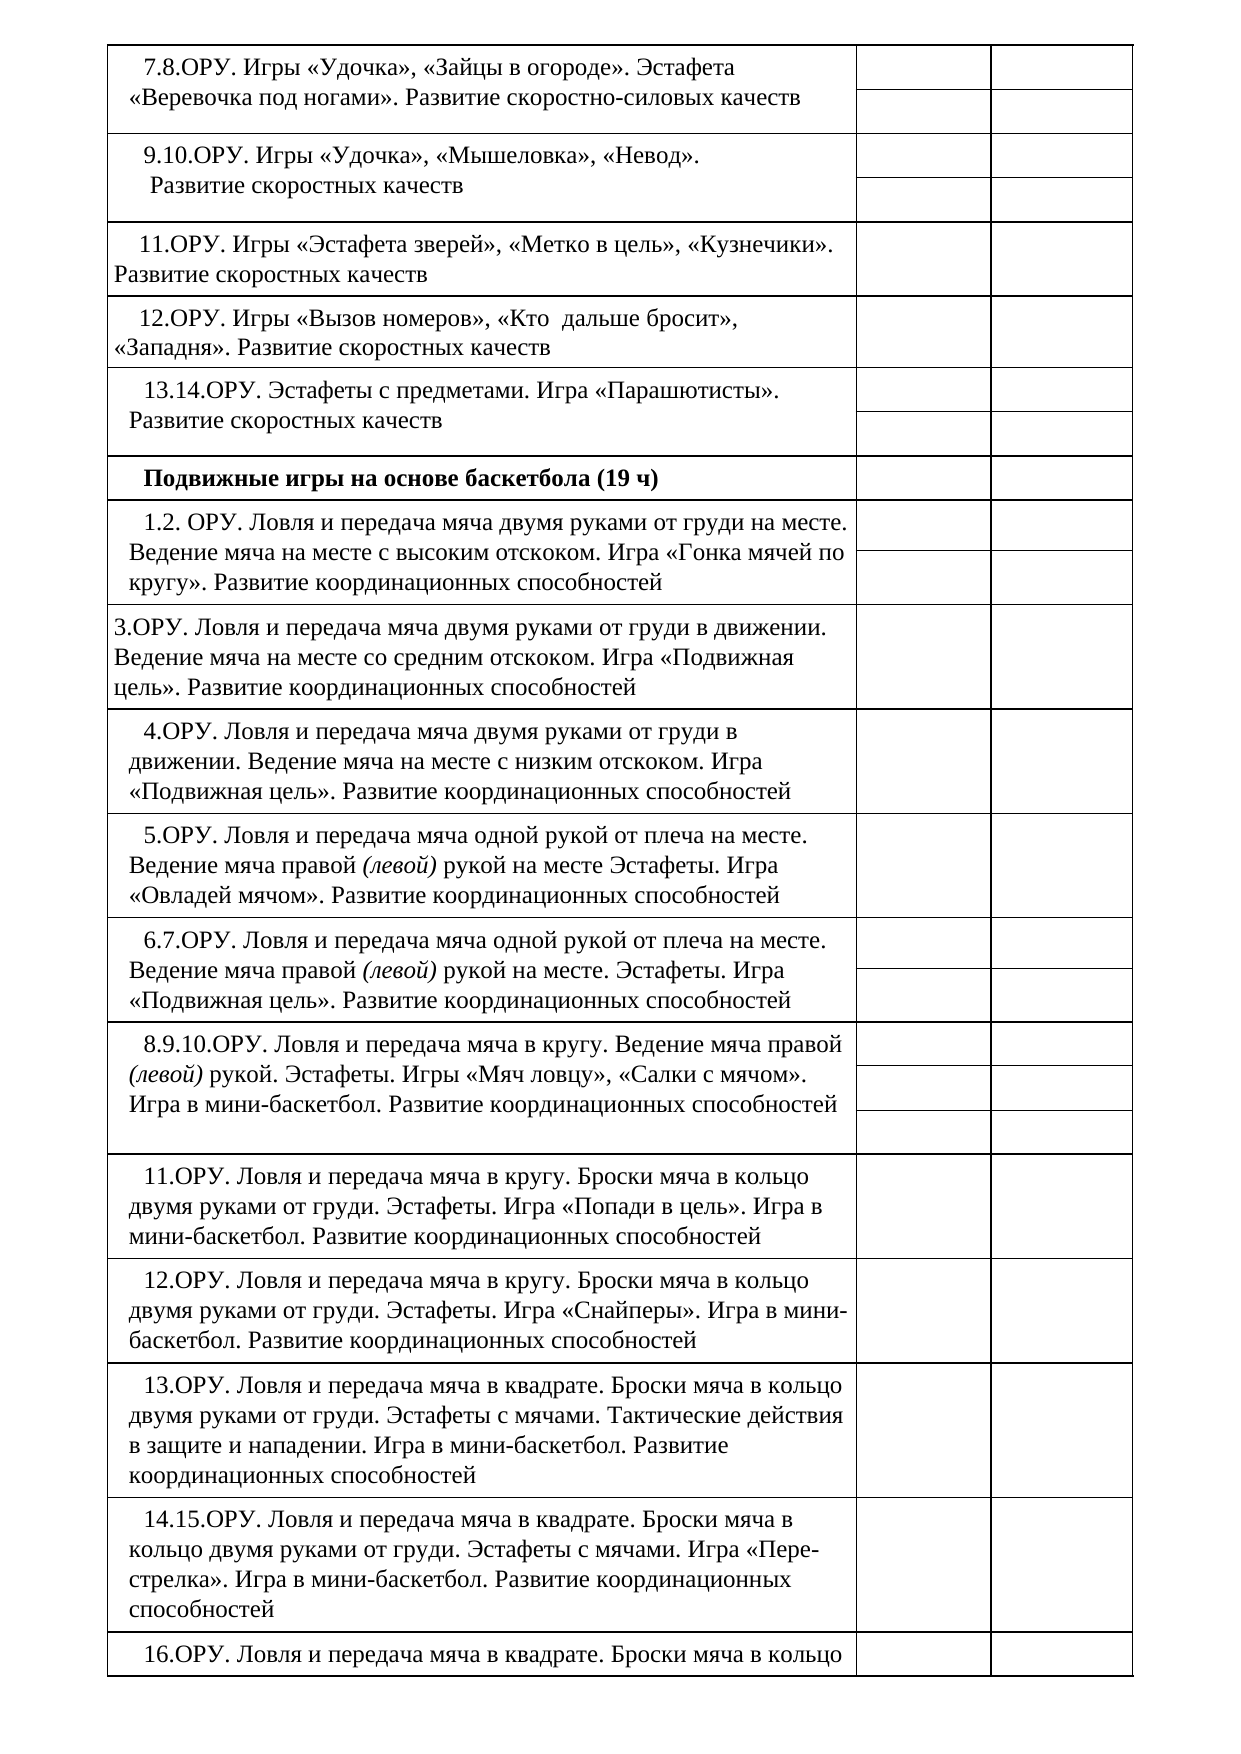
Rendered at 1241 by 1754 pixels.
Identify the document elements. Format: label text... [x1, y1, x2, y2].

table_cell [992, 969, 1132, 1021]
table_cell [992, 1364, 1132, 1496]
table_cell 8.9.10.ОРУ. Ловля и передача мяча в кругу. Ведение мяча правой (левой) рукой. Эстафеты. Игры «Мяч ловцу», «Салки с мячом». Игра в мини-баскетбол. Развитие координационных способностей [108, 1023, 856, 1153]
table_cell [992, 46, 1132, 88]
table_cell [857, 412, 990, 455]
table_cell [992, 710, 1132, 812]
table_cell 5.ОРУ. Ловля и передача мяча одной рукой от плеча на месте. Ведение мяча правой (левой) рукой на месте Эстафеты. Игра «Овладей мячом». Развитие координационных способностей [108, 814, 856, 917]
table_cell 12.ОРУ. Ловля и передача мяча в кругу. Броски мяча в кольцо двумя руками от груди. Эстафеты. Игра «Снайперы». Игра в мини-баскетбол. Развитие координационных способностей [108, 1259, 856, 1362]
table_cell [857, 1259, 990, 1362]
table_cell [992, 918, 1132, 967]
table_cell [992, 412, 1132, 455]
table_cell 6.7.ОРУ. Ловля и передача мяча одной рукой от плеча на месте. Ведение мяча правой (левой) рукой на месте. Эстафеты. Игра «Подвижная цель». Развитие координационных способностей [108, 918, 856, 1021]
table_cell [857, 457, 990, 499]
table_cell [992, 1023, 1132, 1065]
table_cell [857, 134, 990, 177]
table_cell 9.10.ОРУ. Игры «Удочка», «Мышеловка», «Невод». Развитие скоростных качеств [108, 134, 856, 221]
table_cell [857, 223, 990, 295]
table_cell [857, 551, 990, 604]
table_cell [992, 1155, 1132, 1258]
table_cell [857, 297, 990, 367]
table_cell [857, 501, 990, 550]
table_cell Подвижные игры на основе баскетбола (19 ч) [108, 457, 856, 499]
table_cell [857, 90, 990, 133]
table_cell [857, 46, 990, 88]
table_cell [992, 605, 1132, 708]
table_cell [992, 1066, 1132, 1109]
table_cell [992, 368, 1132, 411]
table_cell [857, 178, 990, 221]
table_cell 1.2. ОРУ. Ловля и передача мяча двумя руками от груди на месте. Ведение мяча на месте с высоким отскоком. Игра «Гонка мячей по кругу». Развитие координационных способностей [108, 501, 856, 604]
table_cell [992, 1111, 1132, 1153]
table_cell 13.14.ОРУ. Эстафеты с предметами. Игра «Парашютисты». Развитие скоростных качеств [108, 368, 856, 455]
table_cell 14.15.ОРУ. Ловля и передача мяча в квадрате. Броски мяча в кольцо двумя руками от груди. Эстафеты с мячами. Игра «Пере-стрелка». Игра в мини-баскетбол. Развитие координационных способностей [108, 1498, 856, 1631]
table_cell 7.8.ОРУ. Игры «Удочка», «Зайцы в огороде». Эстафета «Веревочка под ногами». Развитие скоростно-силовых качеств [108, 46, 856, 133]
table_cell [857, 1023, 990, 1065]
table_cell 12.ОРУ. Игры «Вызов номеров», «Кто дальше бросит», «Западня». Развитие скоростных качеств [108, 297, 856, 367]
table_cell [857, 969, 990, 1021]
table_cell [857, 1066, 990, 1109]
table_cell 4.ОРУ. Ловля и передача мяча двумя руками от груди в движении. Ведение мяча на месте с низким отскоком. Игра «Подвижная цель». Развитие координационных способностей [108, 710, 856, 812]
table_cell 11.ОРУ. Ловля и передача мяча в кругу. Броски мяча в кольцо двумя руками от груди. Эстафеты. Игра «Попади в цель». Игра в мини-баскетбол. Развитие координационных способностей [108, 1155, 856, 1258]
table_cell [992, 223, 1132, 295]
table_cell [992, 178, 1132, 221]
table_cell [857, 1498, 990, 1631]
table_cell [992, 457, 1132, 499]
table_cell [992, 1498, 1132, 1631]
table_cell 13.ОРУ. Ловля и передача мяча в квадрате. Броски мяча в кольцо двумя руками от груди. Эстафеты с мячами. Тактические действия в защите и нападении. Игра в мини-баскетбол. Развитие координационных способностей [108, 1364, 856, 1496]
table_cell [857, 605, 990, 708]
table_cell [857, 1155, 990, 1258]
table_cell [857, 918, 990, 967]
table_cell [857, 368, 990, 411]
table_cell [992, 90, 1132, 133]
table_cell [992, 814, 1132, 917]
table_cell 11.ОРУ. Игры «Эстафета зверей», «Метко в цель», «Кузнечики». Развитие скоростных качеств [108, 223, 856, 295]
table_cell [857, 1111, 990, 1153]
table_cell [992, 297, 1132, 367]
table_cell [992, 501, 1132, 550]
table_cell [992, 1633, 1132, 1675]
table_cell [857, 814, 990, 917]
table_cell [992, 134, 1132, 177]
table_cell [857, 1364, 990, 1496]
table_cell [108, 1633, 856, 1675]
table_cell [857, 1633, 990, 1675]
table_cell [992, 551, 1132, 604]
table_cell [857, 710, 990, 812]
table_cell 3.ОРУ. Ловля и передача мяча двумя руками от груди в движении. Ведение мяча на месте со средним отскоком. Игра «Подвижная цель». Развитие координационных способностей [108, 605, 856, 708]
table_cell [992, 1259, 1132, 1362]
